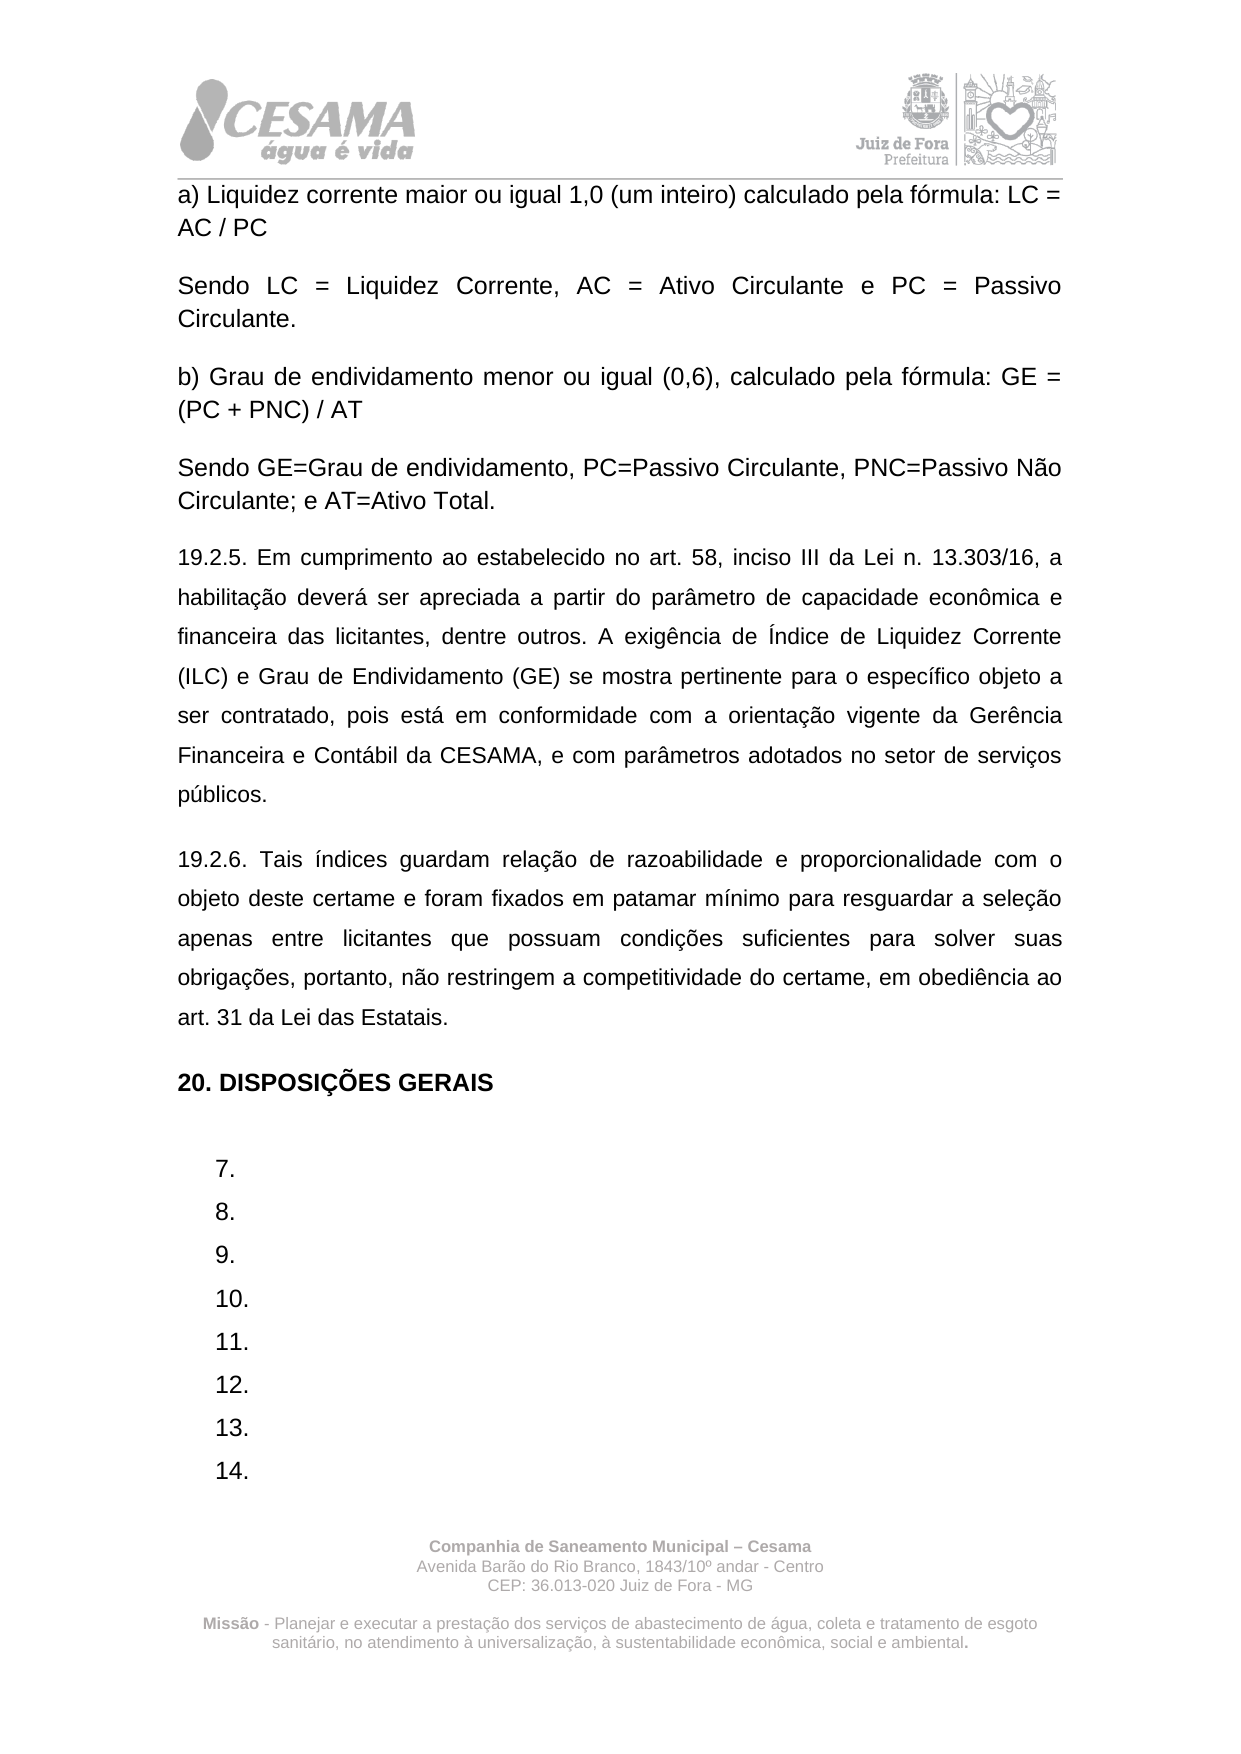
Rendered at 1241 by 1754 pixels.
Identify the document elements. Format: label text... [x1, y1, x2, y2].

text a) Liquidez corrente maior ou igual 1,0 (um inteiro) calculado pela fórmula: LC = AC / PC [177, 180, 1063, 242]
text Sendo GE=Grau de endividamento, PC=Passivo Circulante, PNC=Passivo Não Circulante; e AT=Ativo Total. [177, 453, 1063, 515]
text 19.2.6. Tais índices guardam relação de razoabilidade e proporcionalidade com o objeto deste certame e foram fixados em patamar mínimo para resguardar a seleção apenas entre licitantes que possuam condições suficientes para solver suas obrigações, portanto, não restringem a competitividade do certame, em obediência ao art. 31 da Lei das Estatais. [177, 846, 1063, 1030]
text 20. DISPOSIÇÕES GERAIS [177, 1068, 1063, 1097]
text Sendo LC = Liquidez Corrente, AC = Ativo Circulante e PC = Passivo Circulante. [177, 271, 1063, 333]
text b) Grau de endividamento menor ou igual (0,6), calculado pela fórmula: GE = (PC + PNC) / AT [177, 362, 1063, 424]
picture [177, 73, 1063, 180]
text 19.2.5. Em cumprimento ao estabelecido no art. 58, inciso III da Lei n. 13.303/16, a habilitação deverá ser apreciada a partir do parâmetro de capacidade econômica e financeira das licitantes, dentre outros. A exigência de Índice de Liquidez Corrente (ILC) e Grau de Endividamento (GE) se mostra pertinente para o específico objeto a ser contratado, pois está em conformidade com a orientação vigente da Gerência Financeira e Contábil da CESAMA, e com parâmetros adotados no setor de serviços públicos. [177, 544, 1063, 807]
